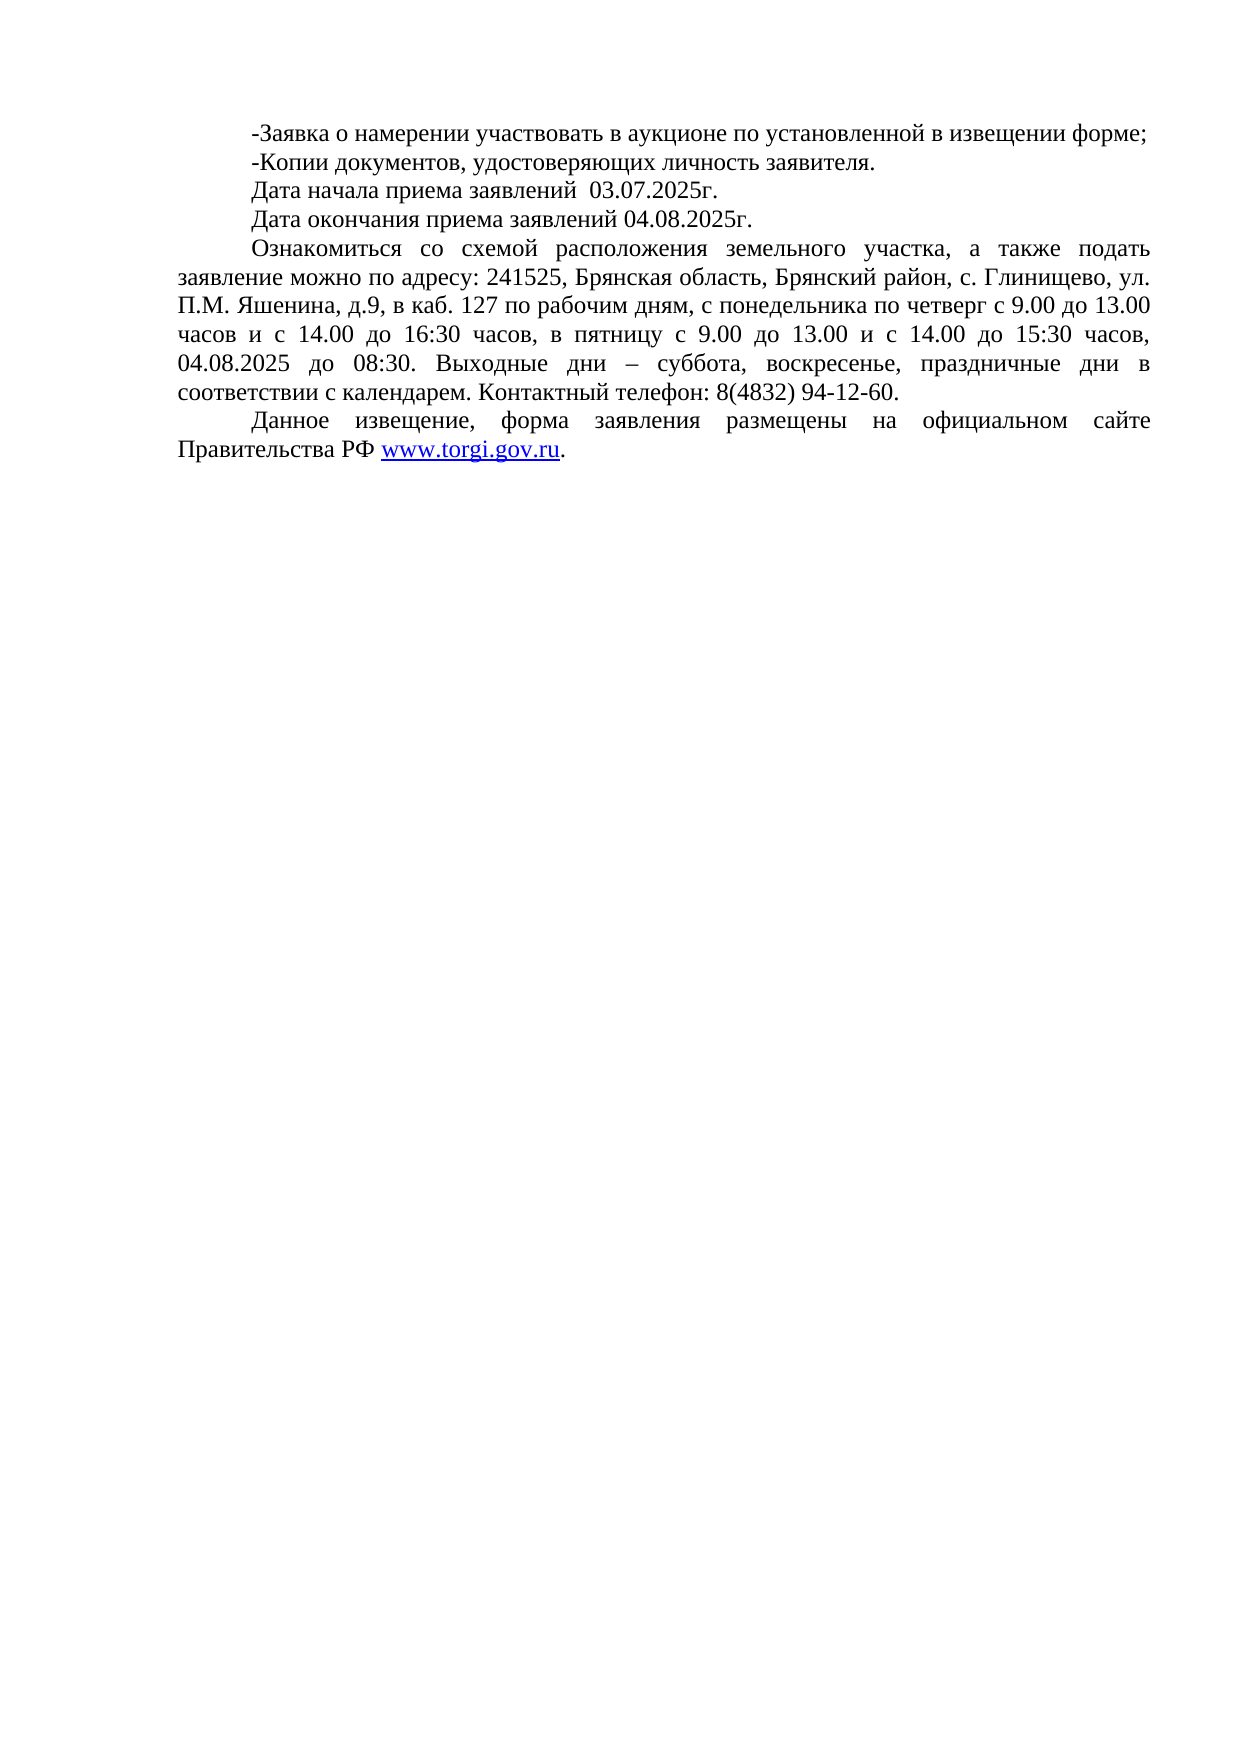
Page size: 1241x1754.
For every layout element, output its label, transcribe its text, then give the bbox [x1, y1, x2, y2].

text Дата начала приема заявлений 03.07.2025г. [177, 176, 1152, 204]
text Данное извещение, форма заявления размещены на официальном сайте Правительства РФ www.torgi.gov.ru. [177, 406, 1152, 463]
text Ознакомиться со схемой расположения земельного участка, а также подать заявление можно по адресу: 241525, Брянская область, Брянский район, с. Глинищево, ул. П.М. Яшенина, д.9, в каб. 127 по рабочим дням, с понедельника по четверг с 9.00 до 13.00 часов и с 14.00 до 16:30 часов, в пятницу с 9.00 до 13.00 и с 14.00 до 15:30 часов, 04.08.2025 до 08:30. Выходные дни – суббота, воскресенье, праздничные дни в соответствии с календарем. Контактный телефон: 8(4832) 94-12-60. [177, 233, 1152, 406]
text -Копии документов, удостоверяющих личность заявителя. [177, 147, 1152, 176]
text -Заявка о намерении участвовать в аукционе по установленной в извещении форме; [177, 118, 1152, 147]
text Дата окончания приема заявлений 04.08.2025г. [177, 204, 1152, 233]
